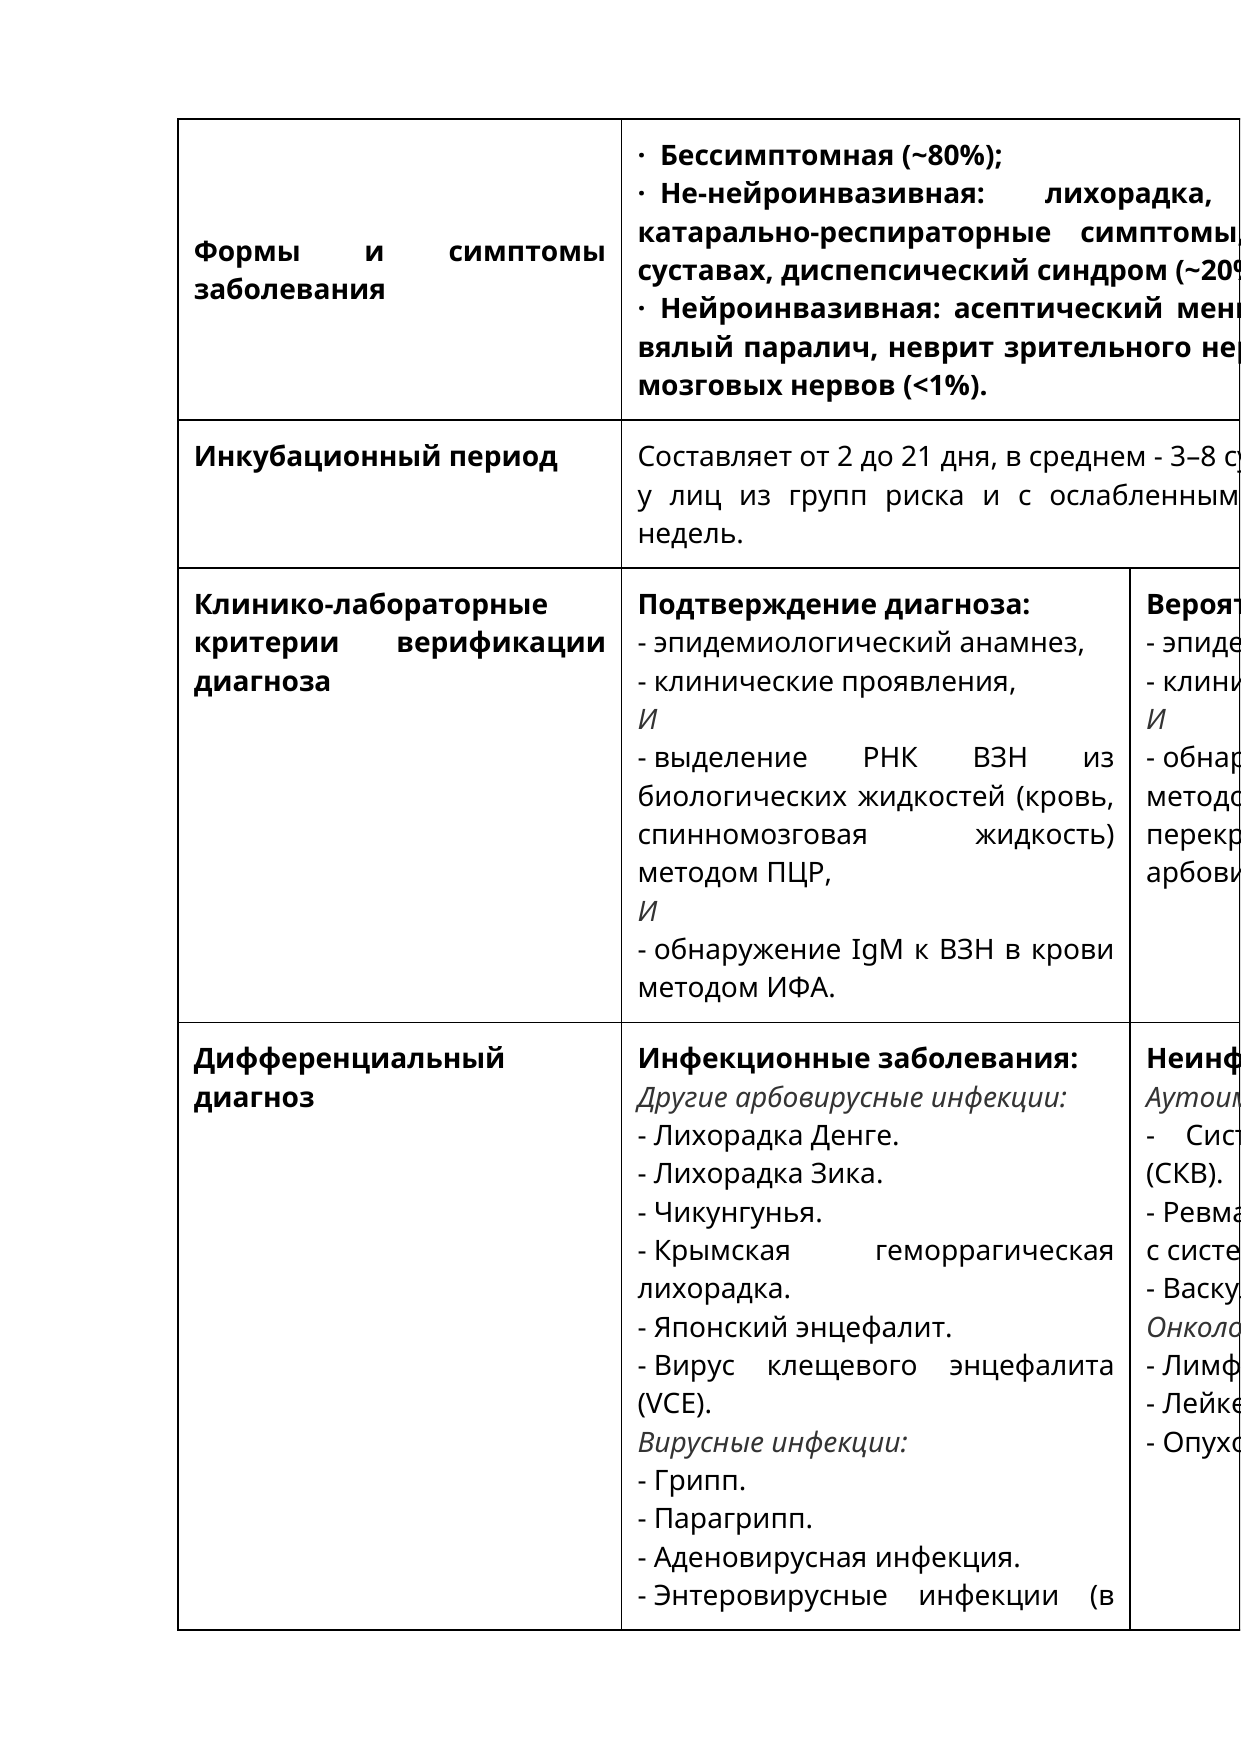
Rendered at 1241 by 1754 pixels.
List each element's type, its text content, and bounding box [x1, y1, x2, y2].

table_cell Подтверждение диагноза: - эпидемиологический анамнез, - клинические проявления, И - выделение РНК ВЗН из биологических жидкостей (кровь, спинномозговая жидкость) методом ПЦР, И - обнаружение IgM к ВЗН в крови методом ИФА. [622, 569, 1129, 1022]
table_cell Дифференциальный диагноз [179, 1023, 621, 1629]
table_cell Клинико-лабораторные критерии верификации диагноза [179, 569, 621, 1022]
table_header Формы и симптомы заболевания [179, 120, 621, 419]
table_cell Вероятностный диагноз: - эпидемиологический анамнез, - клинические проявления, И - обнаружение IgM к ВЗН в крови методом ИФА (возможна перекрестная реакция с другими арбовирусами). [1131, 569, 1239, 1022]
table_cell Составляет от 2 до 21 дня, в среднем - 3–8 суток; у лиц из групп риска и с ослабленным иммунитетом - несколько недель. [622, 421, 1239, 567]
table_cell Инкубационный период [179, 421, 621, 567]
table_header · Бессимптомная (~80%); · Не-нейроинвазивная: лихорадка, кожные проявления, катарально-респираторные симптомы, боли в мышцах или суставах, диспепсический синдром (~20%); · Нейроинвазивная: асептический менингит, энцефалит, острый вялый паралич, неврит зрительного нерва и поражение черепно-мозговых нервов (<1%). [622, 120, 1239, 419]
